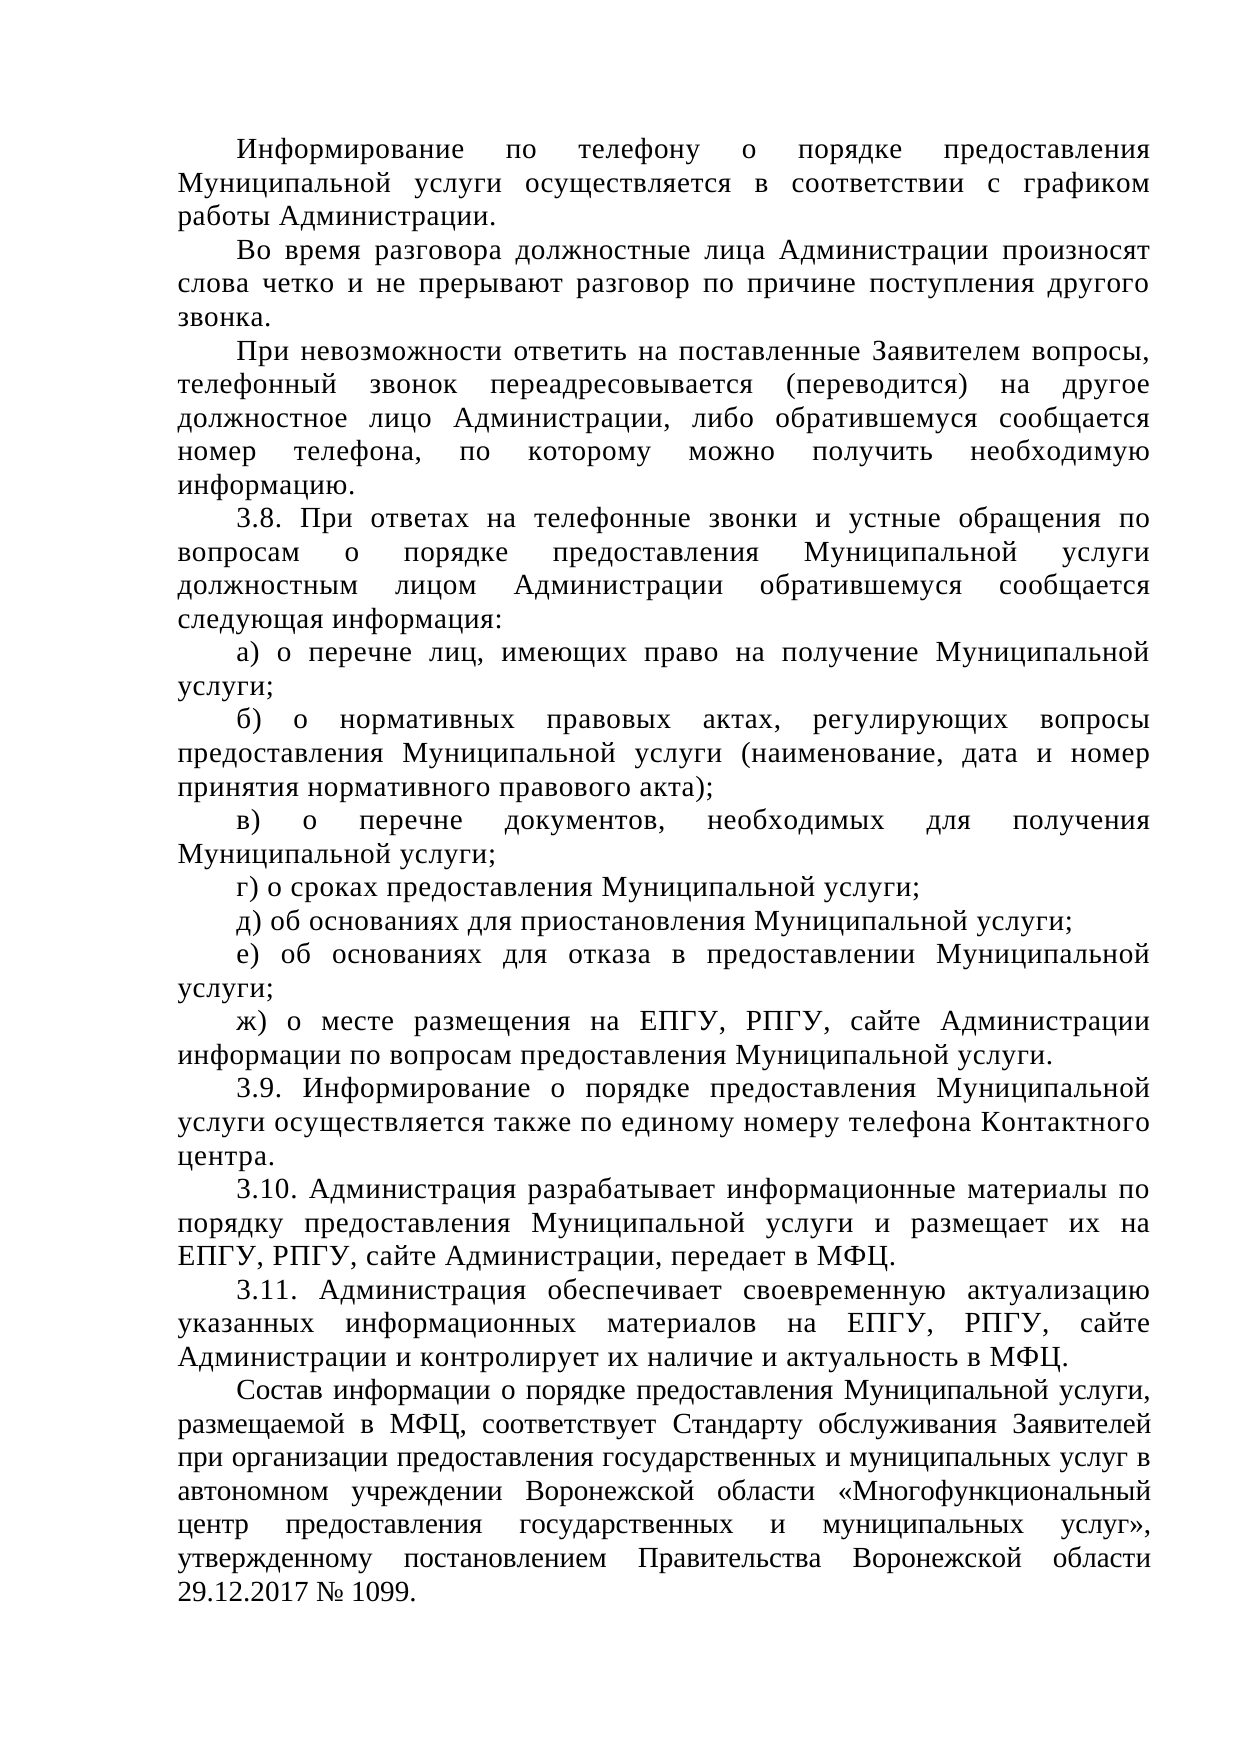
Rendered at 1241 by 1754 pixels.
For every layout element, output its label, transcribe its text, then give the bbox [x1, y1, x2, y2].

text Информирование по телефону о порядке предоставления Муниципальной услуги осуществляется в соответствии с графиком работы Администрации. [177, 131, 1152, 232]
text 3.11. Администрация обеспечивает своевременную актуализацию указанных информационных материалов на ЕПГУ, РПГУ, сайте Администрации и контролирует их наличие и актуальность в МФЦ. [177, 1272, 1152, 1372]
text 3.10. Администрация разрабатывает информационные материалы по порядку предоставления Муниципальной услуги и размещает их на ЕПГУ, РПГУ, сайте Администрации, передает в МФЦ. [177, 1171, 1152, 1272]
text 3.8. При ответах на телефонные звонки и устные обращения по вопросам о порядке предоставления Муниципальной услуги должностным лицом Администрации обратившемуся сообщается следующая информация: [177, 500, 1152, 634]
text Состав информации о порядке предоставления Муниципальной услуги, размещаемой в МФЦ, соответствует Стандарту обслуживания Заявителей при организации предоставления государственных и муниципальных услуг в автономном учреждении Воронежской области «Многофункциональный центр предоставления государственных и муниципальных услуг», утвержденному постановлением Правительства Воронежской области 29.12.2017 № 1099. [177, 1372, 1152, 1607]
text е) об основаниях для отказа в предоставлении Муниципальной услуги; [177, 936, 1152, 1003]
text 3.9. Информирование о порядке предоставления Муниципальной услуги осуществляется также по единому номеру телефона Контактного центра. [177, 1071, 1152, 1171]
text Во время разговора должностные лица Администрации произносят слова четко и не прерывают разговор по причине поступления другого звонка. [177, 232, 1152, 333]
text г) о сроках предоставления Муниципальной услуги; [177, 869, 1152, 903]
text в) о перечне документов, необходимых для получения Муниципальной услуги; [177, 802, 1152, 869]
text При невозможности ответить на поставленные Заявителем вопросы, телефонный звонок переадресовывается (переводится) на другое должностное лицо Администрации, либо обратившемуся сообщается номер телефона, по которому можно получить необходимую информацию. [177, 333, 1152, 500]
text ж) о месте размещения на ЕПГУ, РПГУ, сайте Администрации информации по вопросам предоставления Муниципальной услуги. [177, 1003, 1152, 1071]
text а) о перечне лиц, имеющих право на получение Муниципальной услуги; [177, 634, 1152, 702]
text д) об основаниях для приостановления Муниципальной услуги; [177, 903, 1152, 936]
text б) о нормативных правовых актах, регулирующих вопросы предоставления Муниципальной услуги (наименование, дата и номер принятия нормативного правового акта); [177, 702, 1152, 802]
